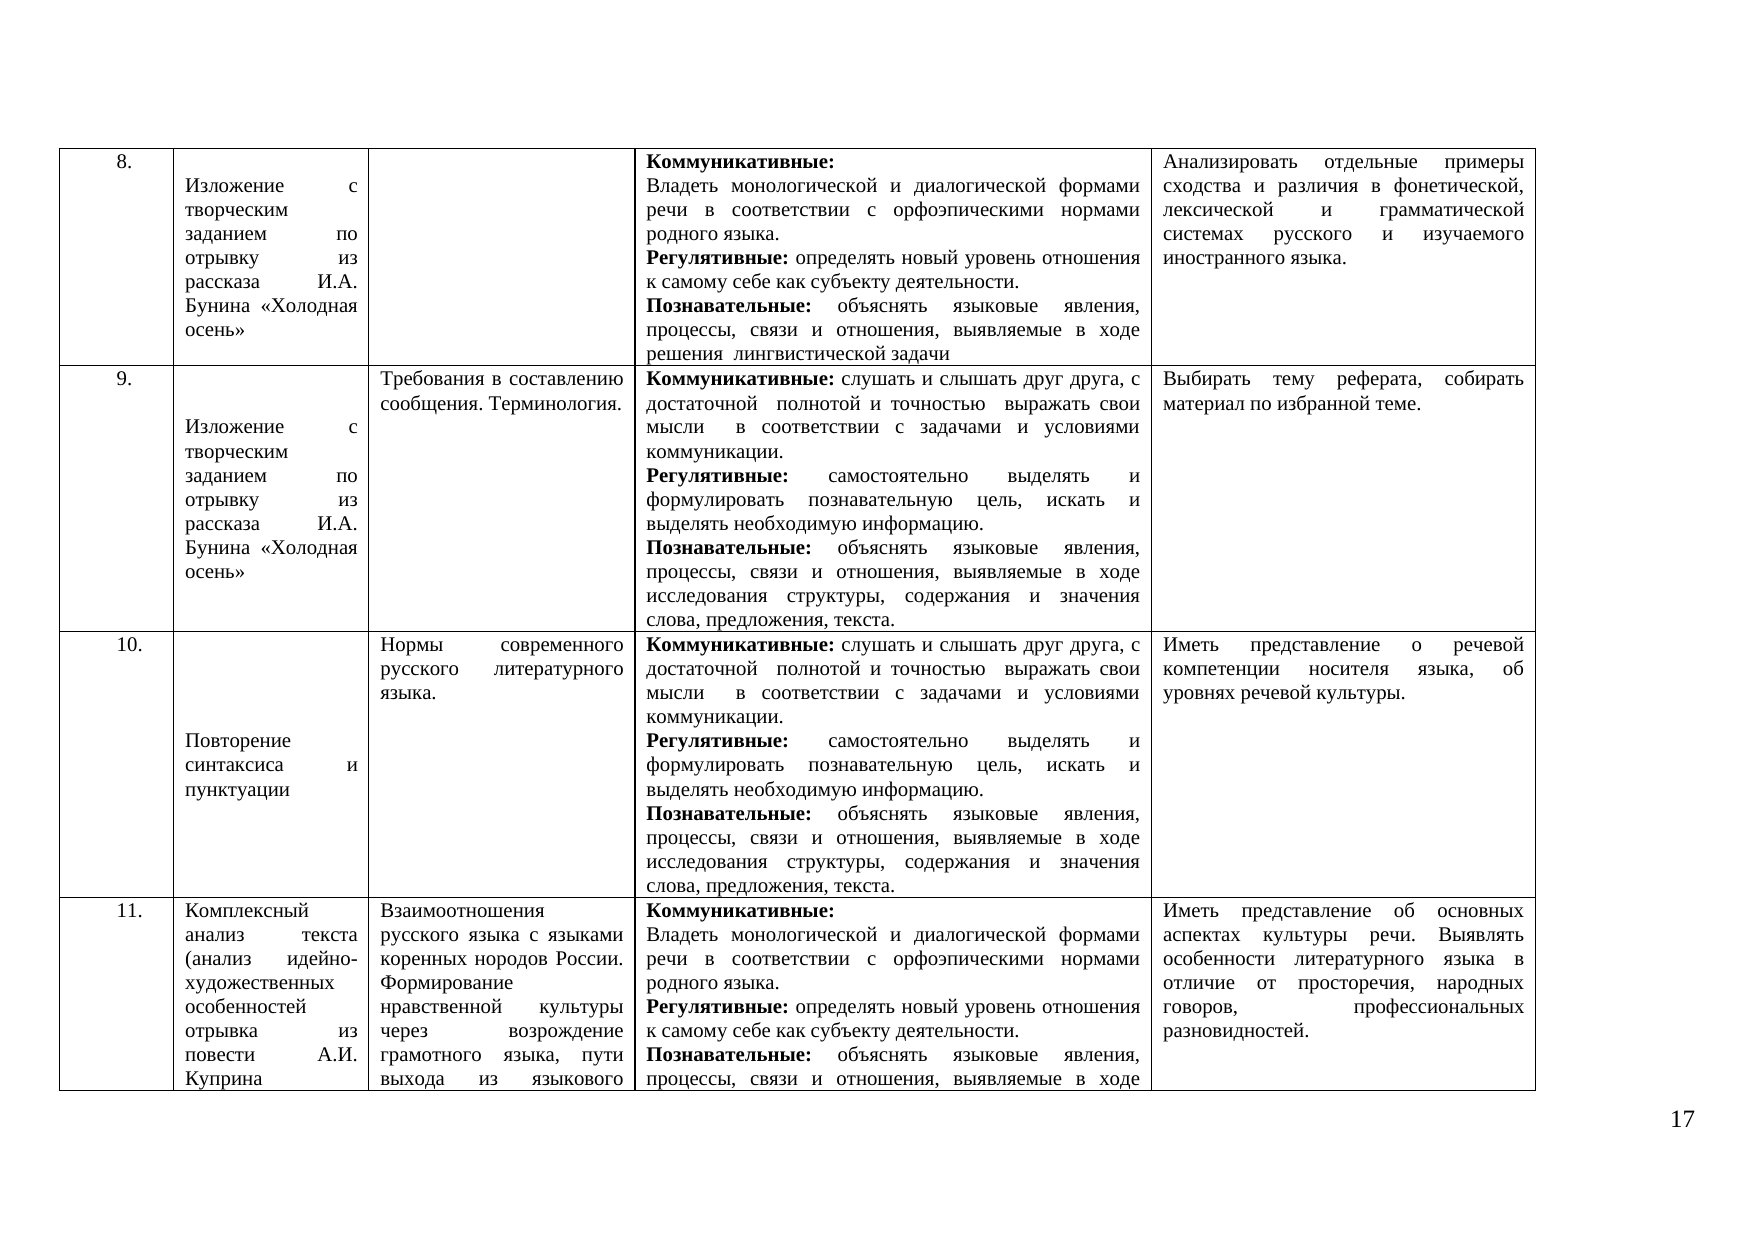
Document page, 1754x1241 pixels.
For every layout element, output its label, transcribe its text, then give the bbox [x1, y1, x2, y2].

table_cell Коммуникативные: слушать и слышать друг друга, с достаточной полнотой и точностью выражать свои мысли в соответствии с задачами и условиями коммуникации. Регулятивные: самостоятельно выделять и формулировать познавательную цель, искать и выделять необходимую информацию. Познавательные: объяснять языковые явления, процессы, связи и отношения, выявляемые в ходе исследования структуры, содержания и значения слова, предложения, текста. [636, 366, 1151, 631]
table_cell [636, 149, 1151, 365]
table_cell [636, 898, 1151, 1090]
table_cell [60, 149, 173, 365]
table_cell Изложение с творческим заданием по отрывку из рассказа И.А. Бунина «Холодная осень» [174, 366, 368, 631]
table_cell Выбирать тему реферата, собирать материал по избранной теме. [1152, 366, 1535, 631]
table_cell [60, 366, 173, 631]
table_cell Требования в составлению сообщения. Терминология. [369, 366, 634, 631]
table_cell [1152, 898, 1535, 1090]
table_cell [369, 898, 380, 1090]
table_cell [369, 149, 634, 365]
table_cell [174, 898, 368, 1090]
table_cell [60, 898, 173, 1090]
table_cell [60, 632, 173, 897]
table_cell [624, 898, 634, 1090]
table_cell Анализировать отдельные примеры сходства и различия в фонетической, лексической и грамматической системах русского и изучаемого иностранного языка. [1152, 149, 1535, 365]
table_cell Повторение синтаксиса и пунктуации [174, 632, 368, 897]
table_cell Изложение с творческим заданием по отрывку из рассказа И.А. Бунина «Холодная осень» [174, 149, 368, 365]
table_cell Иметь представление о речевой компетенции носителя языка, об уровнях речевой культуры. [1152, 632, 1535, 897]
table_cell Нормы современного русского литературного языка. [369, 632, 634, 897]
table_cell Коммуникативные: слушать и слышать друг друга, с достаточной полнотой и точностью выражать свои мысли в соответствии с задачами и условиями коммуникации. Регулятивные: самостоятельно выделять и формулировать познавательную цель, искать и выделять необходимую информацию. Познавательные: объяснять языковые явления, процессы, связи и отношения, выявляемые в ходе исследования структуры, содержания и значения слова, предложения, текста. [636, 632, 1151, 897]
